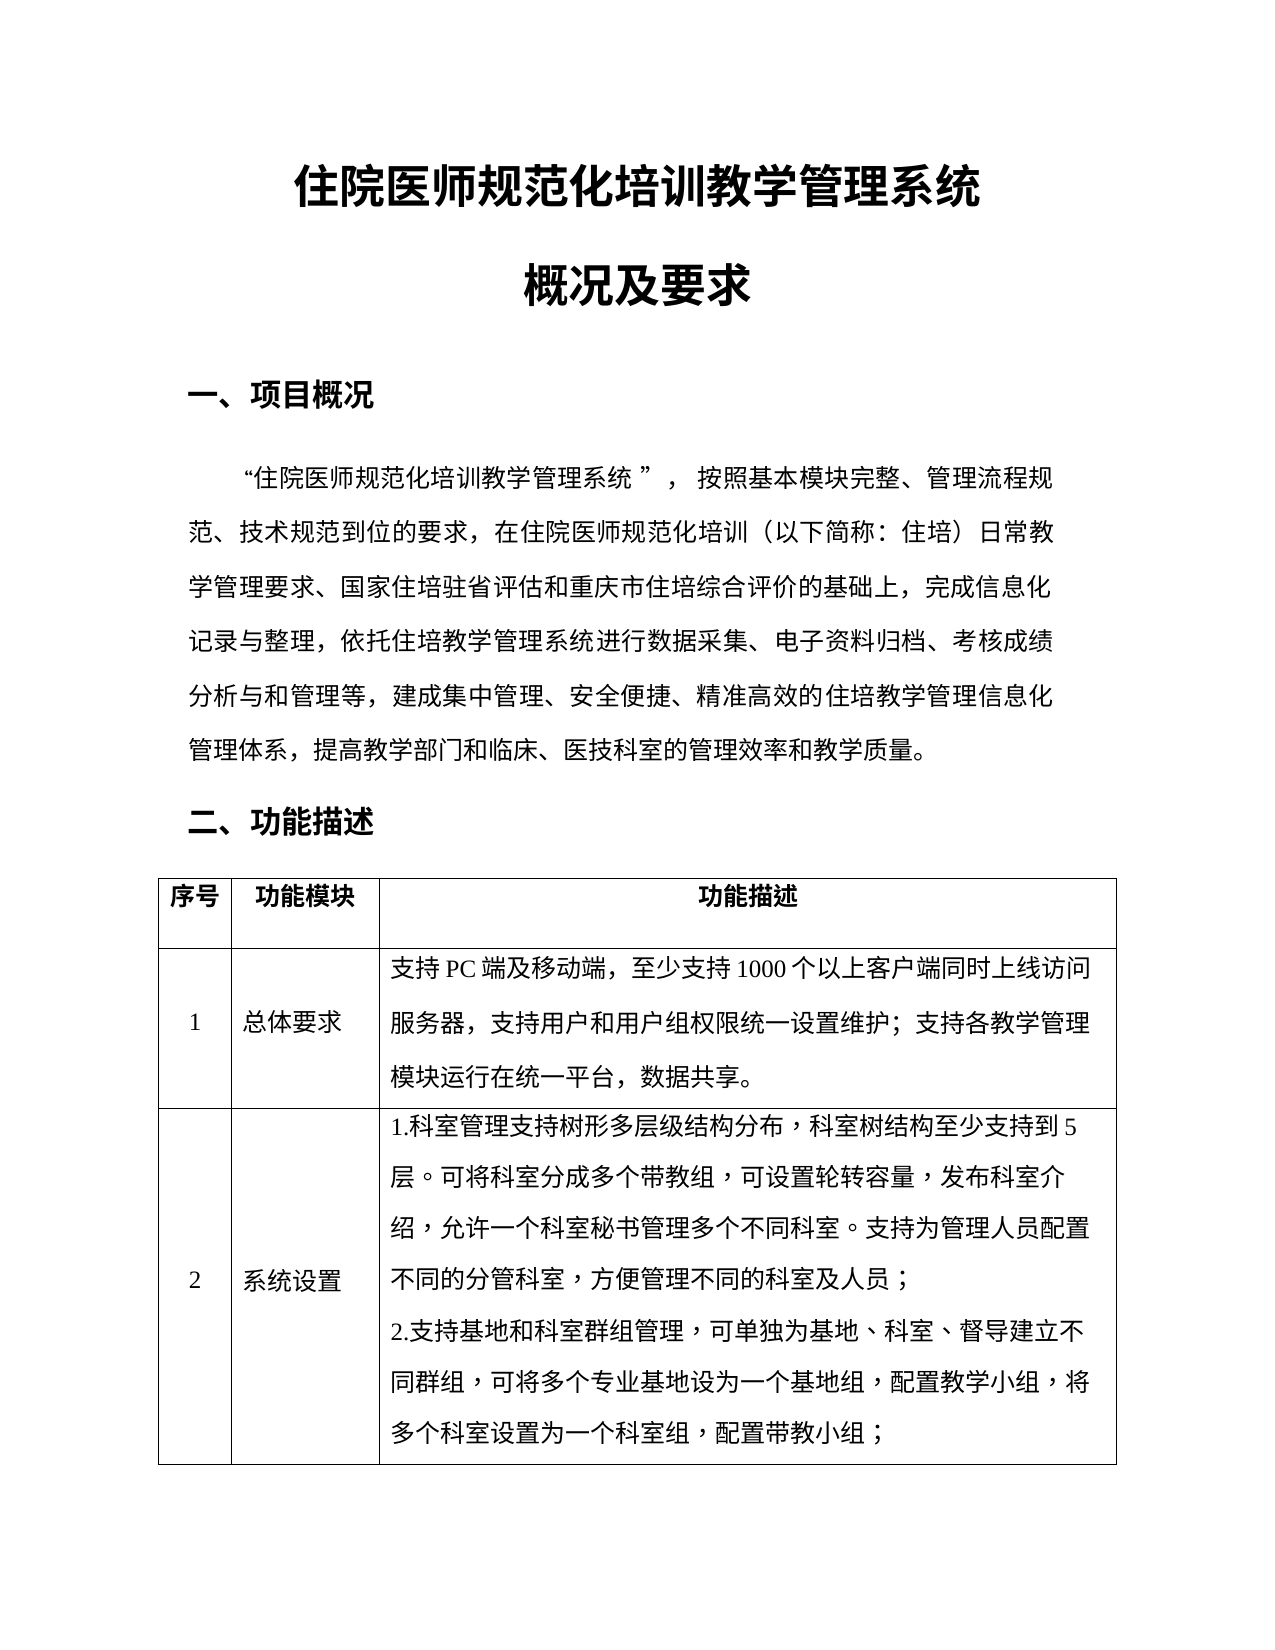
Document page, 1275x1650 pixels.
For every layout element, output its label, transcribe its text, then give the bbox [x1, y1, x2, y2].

table_cell 2 [159, 1109, 231, 1464]
table_header 功能模块 [232, 879, 379, 948]
table_header 功能描述 [380, 879, 1116, 948]
table_cell 支持PC端及移动端，至少支持1000个以上客户端同时上线访问服务器，支持用户和用户组权限统一设置维护；支持各教学管理模块运行在统一平台，数据共享。 [380, 949, 1116, 1108]
table_header 序号 [159, 879, 231, 948]
text 一、项目概况 [187, 370, 1087, 415]
table_cell 总体要求 [232, 949, 379, 1108]
text 住院医师规范化培训教学管理系统 [187, 150, 1087, 216]
table_cell 系统设置 [232, 1109, 379, 1464]
text 概况及要求 [187, 249, 1087, 316]
text “住院医师规范化培训教学管理系统 ”， 按照基本模块完整、管理流程规范、技术规范到位的要求，在住院医师规范化培训（以下简称：住培）日常教学管理要求、国家住培驻省评估和重庆市住培综合评价的基础上，完成信息化记录与整理，依托住培教学管理系统进行数据采集、电子资料归档、考核成绩分析与和管理等，建成集中管理、安全便捷、精准高效的住培教学管理信息化管理体系，提高教学部门和临床、医技科室的管理效率和教学质量。 [188, 458, 1054, 767]
table_cell 1 [159, 949, 231, 1108]
text 二、功能描述 [187, 797, 1054, 842]
table_cell 1.科室管理支持树形多层级结构分布，科室树结构至少支持到5层。可将科室分成多个带教组，可设置轮转容量，发布科室介绍，允许一个科室秘书管理多个不同科室。支持为管理人员配置不同的分管科室，方便管理不同的科室及人员； 2.支持基地和科室群组管理，可单独为基地、科室、督导建立不同群组，可将多个专业基地设为一个基地组，配置教学小组，将多个科室设置为一个科室组，配置带教小组； [380, 1109, 1116, 1464]
